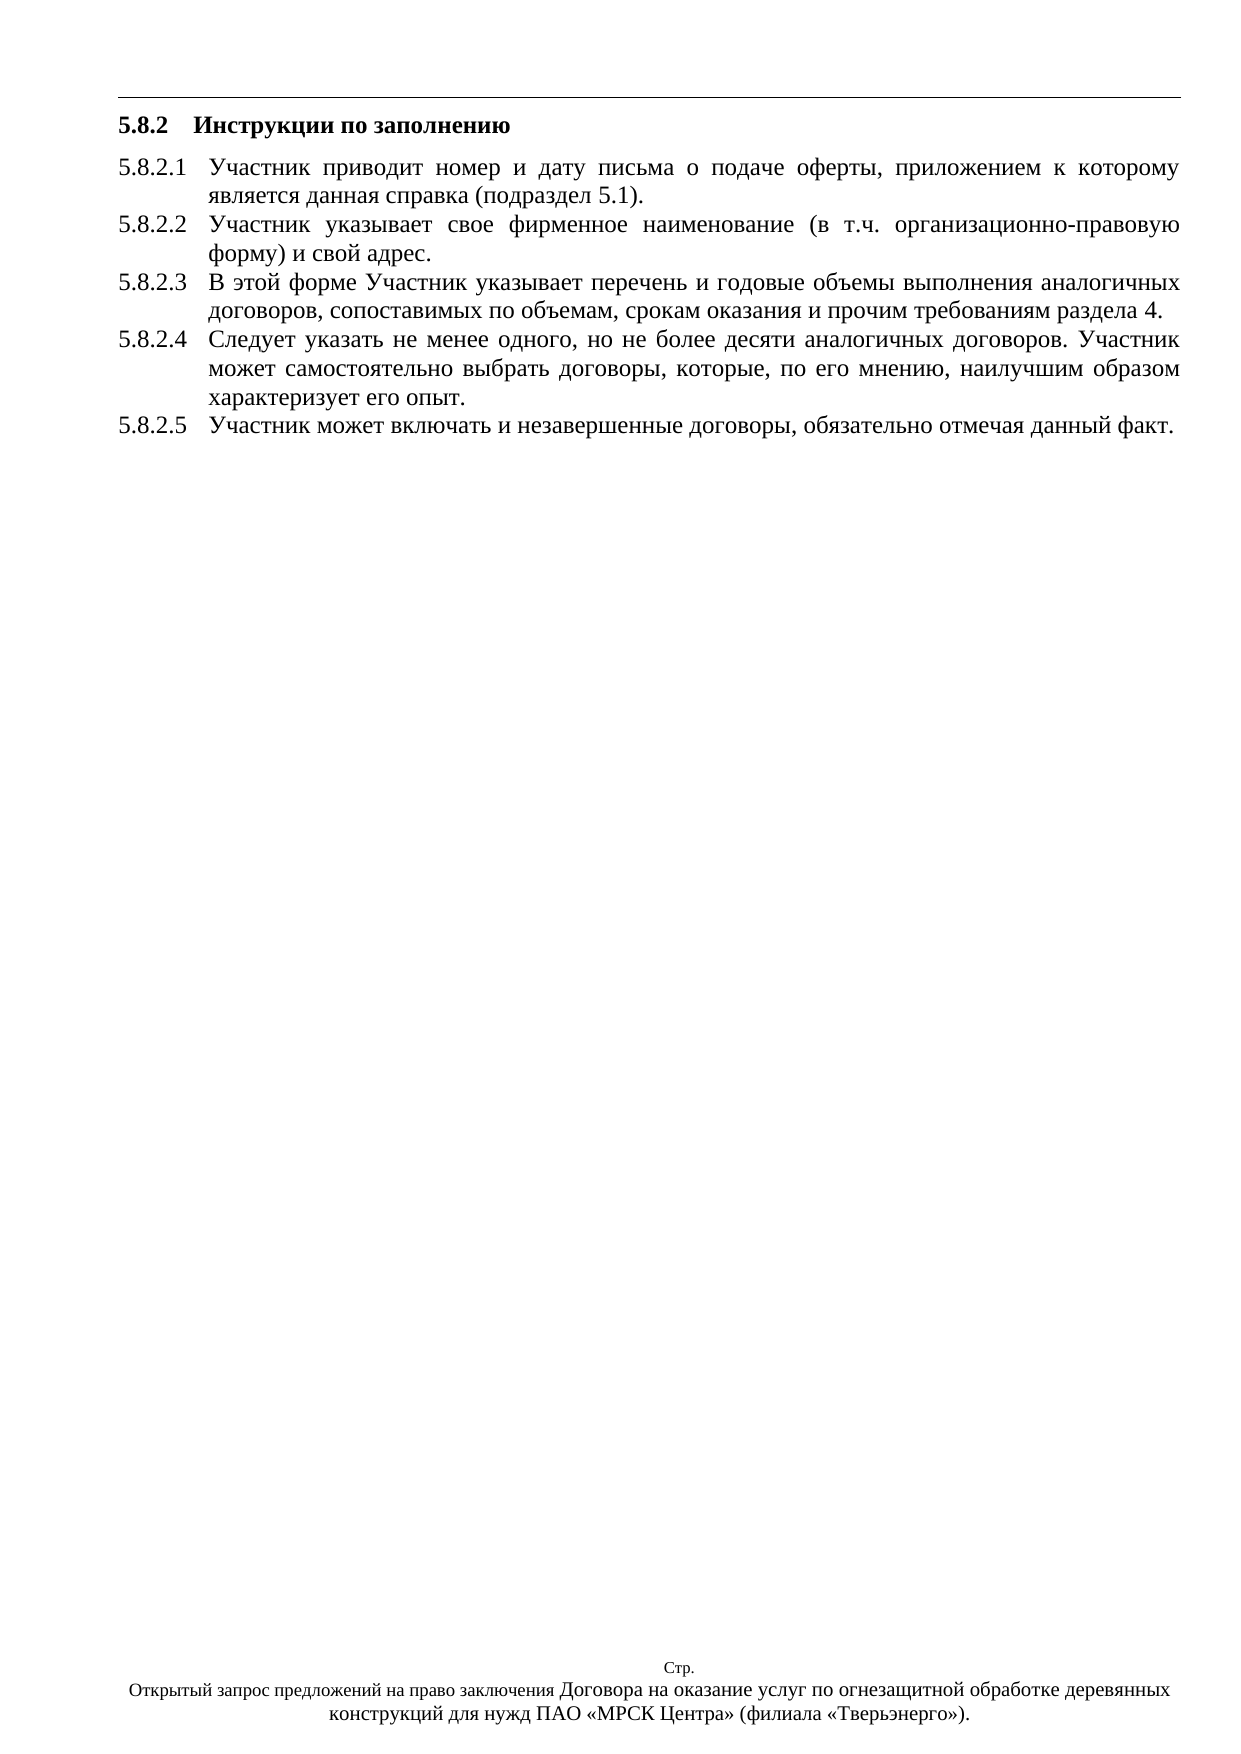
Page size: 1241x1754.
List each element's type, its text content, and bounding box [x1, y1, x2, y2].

list Участник приводит номер и дату письма о подаче оферты, приложением к которому является данная справка (подраздел 5.1). [118, 152, 1181, 209]
list Участник указывает свое фирменное наименование (в т.ч. организационно-правовую форму) и свой адрес. [118, 209, 1181, 267]
list Участник может включать и незавершенные договоры, обязательно отмечая данный факт. [118, 411, 1181, 439]
list Следует указать не менее одного, но не более десяти аналогичных договоров. Участник может самостоятельно выбрать договоры, которые, по его мнению, наилучшим образом характеризует его опыт. [118, 324, 1181, 411]
list В этой форме Участник указывает перечень и годовые объемы выполнения аналогичных договоров, сопоставимых по объемам, срокам оказания и прочим требованиям раздела 4. [118, 267, 1181, 324]
subtitle Инструкции по заполнению [118, 111, 1181, 139]
